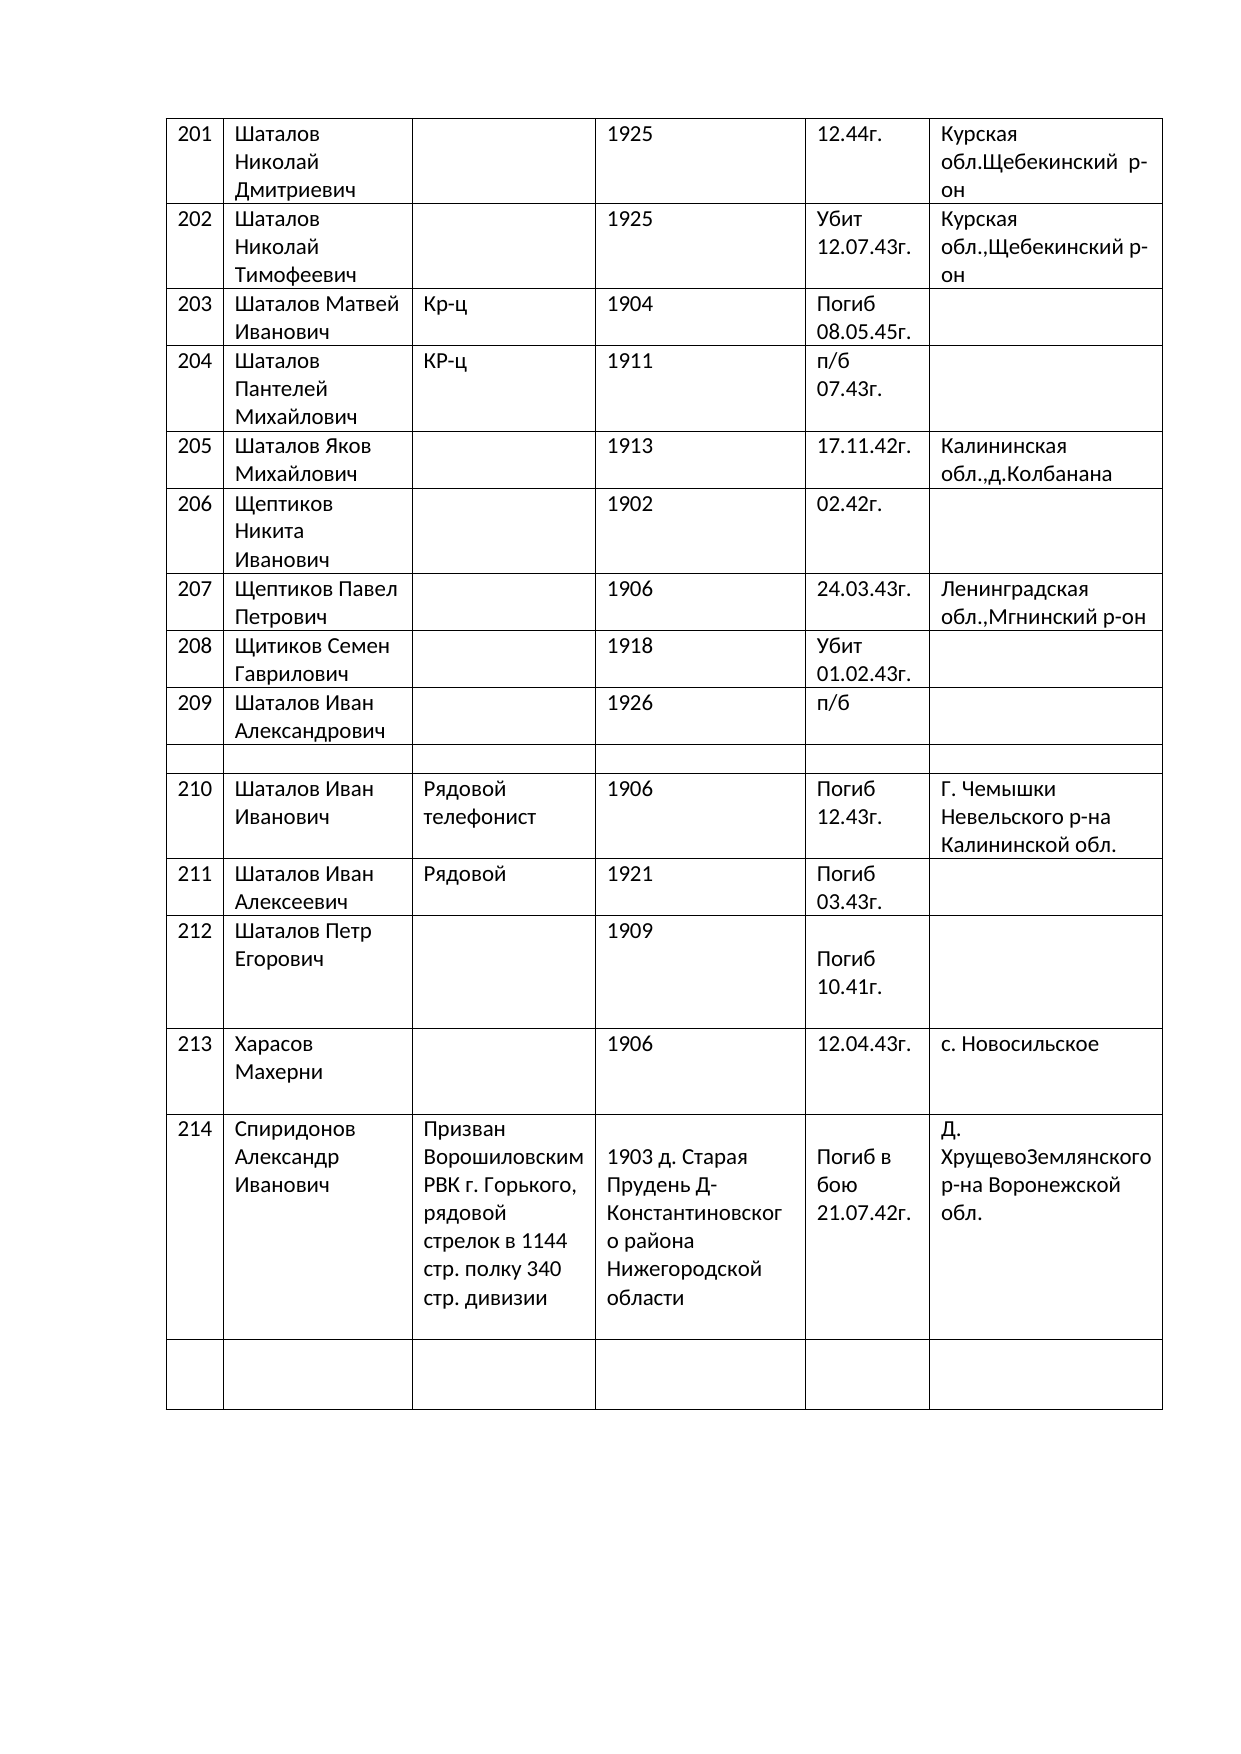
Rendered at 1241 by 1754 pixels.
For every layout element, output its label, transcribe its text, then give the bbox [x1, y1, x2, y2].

table_cell 1926 [596, 688, 805, 744]
table_cell 213 [167, 1029, 223, 1113]
table_cell Щептиков Никита Иванович [224, 489, 412, 573]
table_cell [930, 688, 1162, 744]
table_cell 1903 д. Старая Прудень Д-Константиновского района Нижегородской области [596, 1115, 805, 1339]
table_cell [596, 745, 805, 773]
table_cell Погиб 03.43г. [806, 859, 929, 915]
table_cell [806, 1340, 929, 1409]
table_cell 1906 [596, 774, 805, 858]
table_cell 204 [167, 346, 223, 431]
table_cell 211 [167, 859, 223, 915]
table_cell Шаталов Петр Егорович [224, 916, 412, 1028]
table_cell [167, 1340, 223, 1409]
table_cell Убит 12.07.43г. [806, 204, 929, 288]
table_cell Шаталов Иван Александрович [224, 688, 412, 744]
table_cell Ленинградская обл.,Мгнинский р-он [930, 574, 1162, 630]
table_cell [413, 1340, 595, 1409]
table_cell Погиб 12.43г. [806, 774, 929, 858]
table_cell [413, 204, 595, 288]
table_cell Убит 01.02.43г. [806, 631, 929, 687]
table_cell 12.44г. [806, 119, 929, 203]
table_cell [413, 489, 595, 573]
table_cell Шаталов Николай Дмитриевич [224, 119, 412, 203]
table_cell 1921 [596, 859, 805, 915]
table_cell Курская обл.Щебекинский р-он [930, 119, 1162, 203]
table_cell 02.42г. [806, 489, 929, 573]
table_cell Спиридонов Александр Иванович [224, 1115, 412, 1339]
table_cell [224, 1340, 412, 1409]
table_cell с. Новосильское [930, 1029, 1162, 1113]
table_cell 1918 [596, 631, 805, 687]
table_cell 202 [167, 204, 223, 288]
table_cell Шаталов Яков Михайлович [224, 432, 412, 488]
table_cell [413, 631, 595, 687]
table_cell [167, 745, 223, 773]
table_cell 212 [167, 916, 223, 1028]
table_cell [413, 916, 595, 1028]
table_cell 1909 [596, 916, 805, 1028]
table_cell 24.03.43г. [806, 574, 929, 630]
table_cell [930, 859, 1162, 915]
table_cell Д. ХрущевоЗемлянского р-на Воронежской обл. [930, 1115, 1162, 1339]
table_cell Шаталов Иван Алексеевич [224, 859, 412, 915]
table_cell 1913 [596, 432, 805, 488]
table_cell [413, 119, 595, 203]
table_cell КР-ц [413, 346, 595, 431]
table_cell [930, 631, 1162, 687]
table_cell Г. Чемышки Невельского р-на Калининской обл. [930, 774, 1162, 858]
table_cell [413, 432, 595, 488]
table_cell 209 [167, 688, 223, 744]
table_cell [413, 688, 595, 744]
table_cell [930, 489, 1162, 573]
table_cell [596, 1340, 805, 1409]
table_cell 12.04.43г. [806, 1029, 929, 1113]
table_cell Щептиков Павел Петрович [224, 574, 412, 630]
table_cell [930, 916, 1162, 1028]
table_cell Погиб в бою 21.07.42г. [806, 1115, 929, 1339]
table_cell 1925 [596, 119, 805, 203]
table_cell Шаталов Пантелей Михайлович [224, 346, 412, 431]
table_cell 1902 [596, 489, 805, 573]
table_cell [413, 745, 595, 773]
table_cell Призван Ворошиловским РВК г. Горького, рядовой стрелок в 1144 стр. полку 340 стр. дивизии [413, 1115, 595, 1339]
table_cell 1925 [596, 204, 805, 288]
table_cell [413, 1029, 595, 1113]
table_cell 1911 [596, 346, 805, 431]
table_cell Харасов Махерни [224, 1029, 412, 1113]
table_cell п/б [806, 688, 929, 744]
table_cell 17.11.42г. [806, 432, 929, 488]
table_cell Калининская обл.,д.Колбанана [930, 432, 1162, 488]
table_cell Кр-ц [413, 289, 595, 345]
table_cell Шаталов Иван Иванович [224, 774, 412, 858]
table_cell [806, 745, 929, 773]
table_cell 207 [167, 574, 223, 630]
table_cell Шаталов Николай Тимофеевич [224, 204, 412, 288]
table_cell [930, 346, 1162, 431]
table_cell 203 [167, 289, 223, 345]
table_cell [413, 574, 595, 630]
table_cell [224, 745, 412, 773]
table_cell Погиб 10.41г. [806, 916, 929, 1028]
table_cell 206 [167, 489, 223, 573]
table_cell 201 [167, 119, 223, 203]
table_cell 208 [167, 631, 223, 687]
table_cell 1904 [596, 289, 805, 345]
table_cell Курская обл.,Щебекинский р-он [930, 204, 1162, 288]
table_cell [930, 289, 1162, 345]
table_cell Рядовой [413, 859, 595, 915]
table_cell 1906 [596, 574, 805, 630]
table_cell [930, 745, 1162, 773]
table_cell 214 [167, 1115, 223, 1339]
table_cell Шаталов Матвей Иванович [224, 289, 412, 345]
table_cell п/б 07.43г. [806, 346, 929, 431]
table_cell 210 [167, 774, 223, 858]
table_cell 1906 [596, 1029, 805, 1113]
table_cell Рядовой телефонист [413, 774, 595, 858]
table_cell Щитиков Семен Гаврилович [224, 631, 412, 687]
table_cell [930, 1340, 1162, 1409]
table_cell 205 [167, 432, 223, 488]
table_cell Погиб 08.05.45г. [806, 289, 929, 345]
